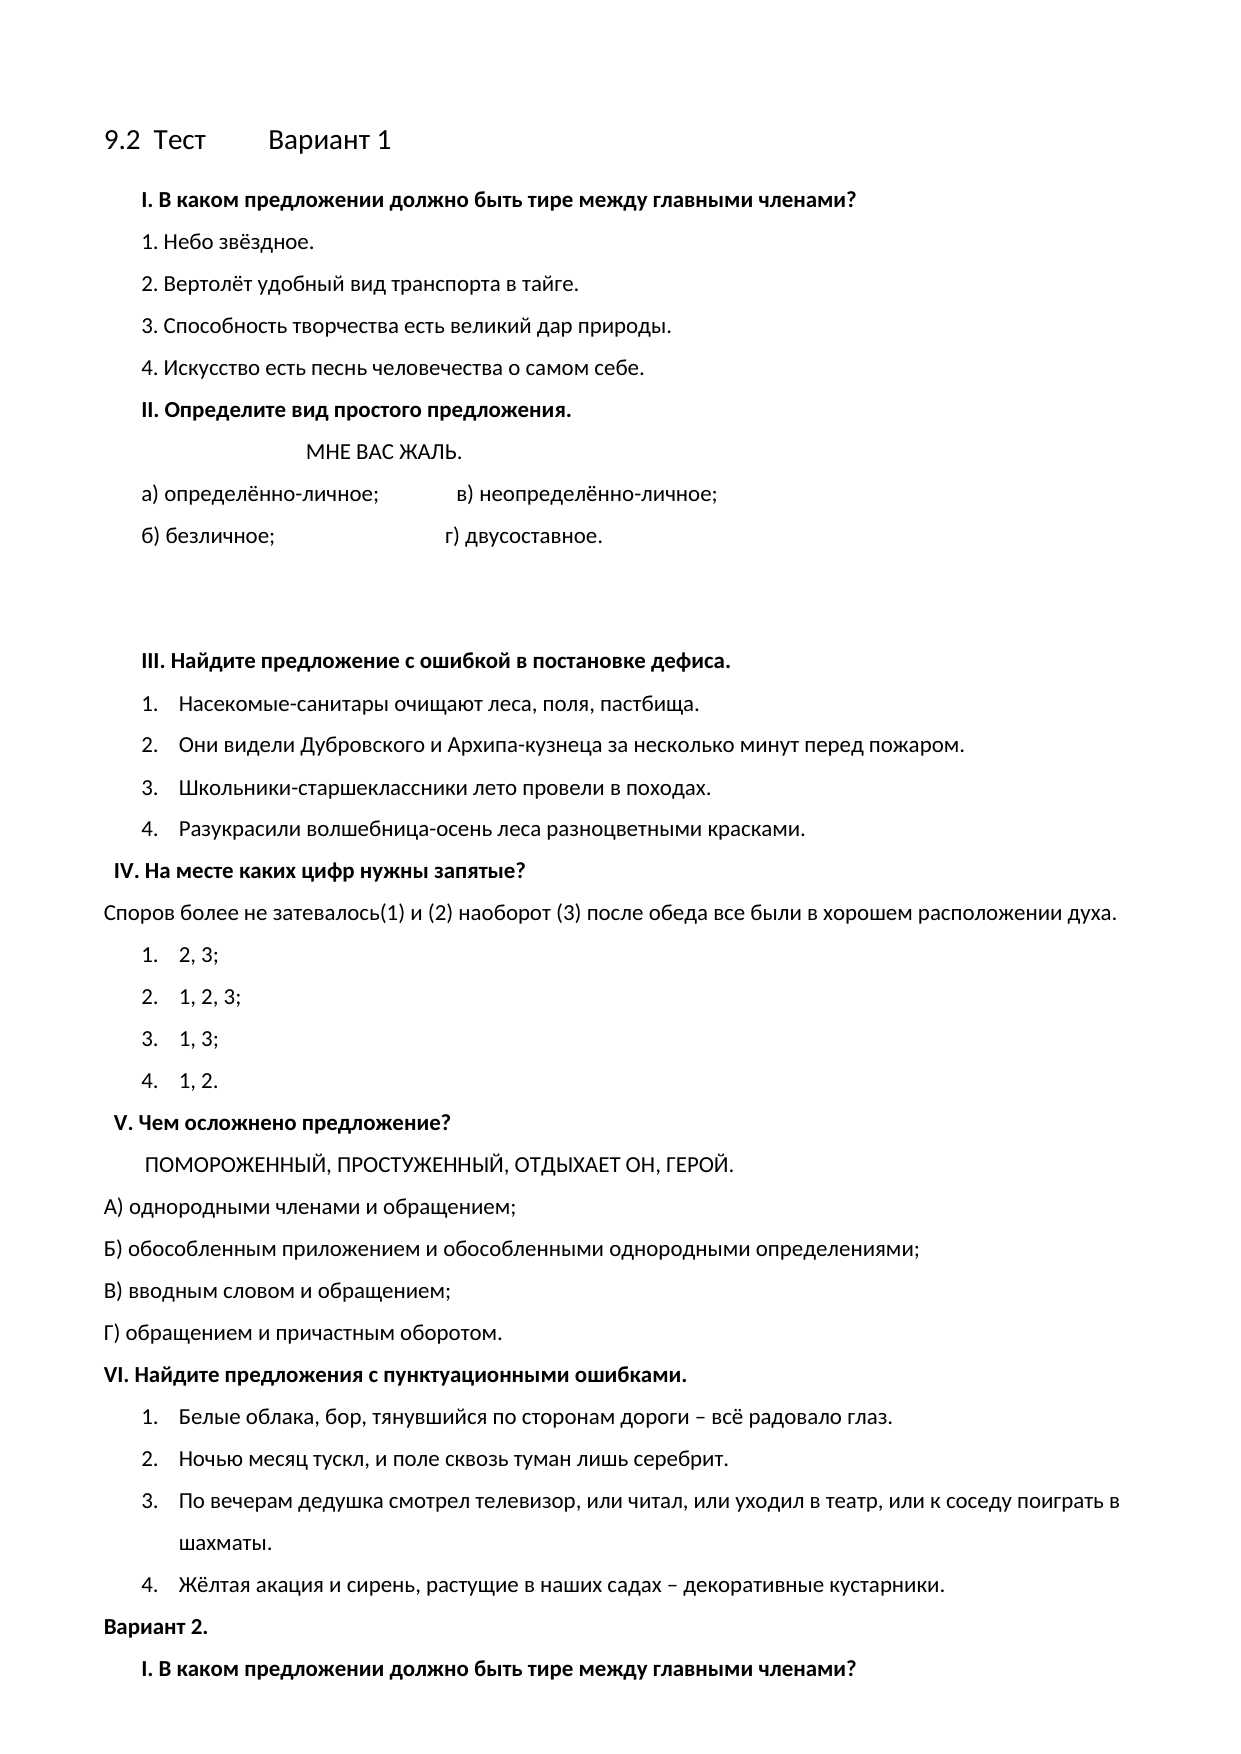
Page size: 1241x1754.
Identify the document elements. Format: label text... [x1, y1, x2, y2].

list 1, 2. [141, 1066, 1172, 1094]
list Белые облака, бор, тянувшийся по сторонам дороги – всё радовало глаз. [141, 1402, 1172, 1430]
text МНЕ ВАС ЖАЛЬ. [141, 437, 1172, 465]
list 1, 3; [141, 1024, 1172, 1052]
text 1. Небо звёздное. [141, 227, 1172, 255]
text а) определённо-личное; в) неопределённо-личное; [141, 479, 1172, 507]
text В) вводным словом и обращением; [103, 1276, 1172, 1304]
text Б) обособленным приложением и обособленными однородными определениями; [103, 1234, 1172, 1262]
list Насекомые-санитары очищают леса, поля, пастбища. [141, 689, 1172, 717]
text ПОМОРОЖЕННЫЙ, ПРОСТУЖЕННЫЙ, ОТДЫХАЕТ ОН, ГЕРОЙ. [103, 1150, 1172, 1178]
text А) однородными членами и обращением; [103, 1192, 1172, 1220]
text VI. Найдите предложения с пунктуационными ошибками. [103, 1360, 1172, 1388]
list Ночью месяц тускл, и поле сквозь туман лишь серебрит. [141, 1444, 1172, 1472]
text Споров более не затевалось(1) и (2) наоборот (3) после обеда все были в хорошем расположении духа. [103, 898, 1172, 927]
text Г) обращением и причастным оборотом. [103, 1318, 1172, 1346]
list Разукрасили волшебница-осень леса разноцветными красками. [141, 814, 1172, 843]
text 2. Вертолёт удобный вид транспорта в тайге. [141, 269, 1172, 297]
list Они видели Дубровского и Архипа-кузнеца за несколько минут перед пожаром. [141, 731, 1172, 759]
list По вечерам дедушка смотрел телевизор, или читал, или уходил в театр, или к соседу поиграть в шахматы. [141, 1486, 1172, 1556]
text II. Определите вид простого предложения. [141, 395, 1172, 423]
text I. В каком предложении должно быть тире между главными членами? [141, 1654, 1172, 1682]
text IV. На месте каких цифр нужны запятые? [103, 857, 1172, 884]
text 4. Искусство есть песнь человечества о самом себе. [141, 353, 1172, 381]
list 2, 3; [141, 941, 1172, 968]
text I. В каком предложении должно быть тире между главными членами? [141, 185, 1172, 213]
list 1, 2, 3; [141, 982, 1172, 1011]
text 3. Способность творчества есть великий дар природы. [141, 311, 1172, 339]
text V. Чем осложнено предложение? [103, 1108, 1172, 1136]
text Вариант 2. [103, 1612, 1172, 1640]
text б) безличное; г) двусоставное. [141, 521, 1172, 549]
text III. Найдите предложение с ошибкой в постановке дефиса. [141, 647, 1172, 675]
list Жёлтая акация и сирень, растущие в наших садах – декоративные кустарники. [141, 1570, 1172, 1598]
text 9.2 Тест Вариант 1 [103, 121, 1172, 156]
list Школьники-старшеклассники лето провели в походах. [141, 773, 1172, 801]
